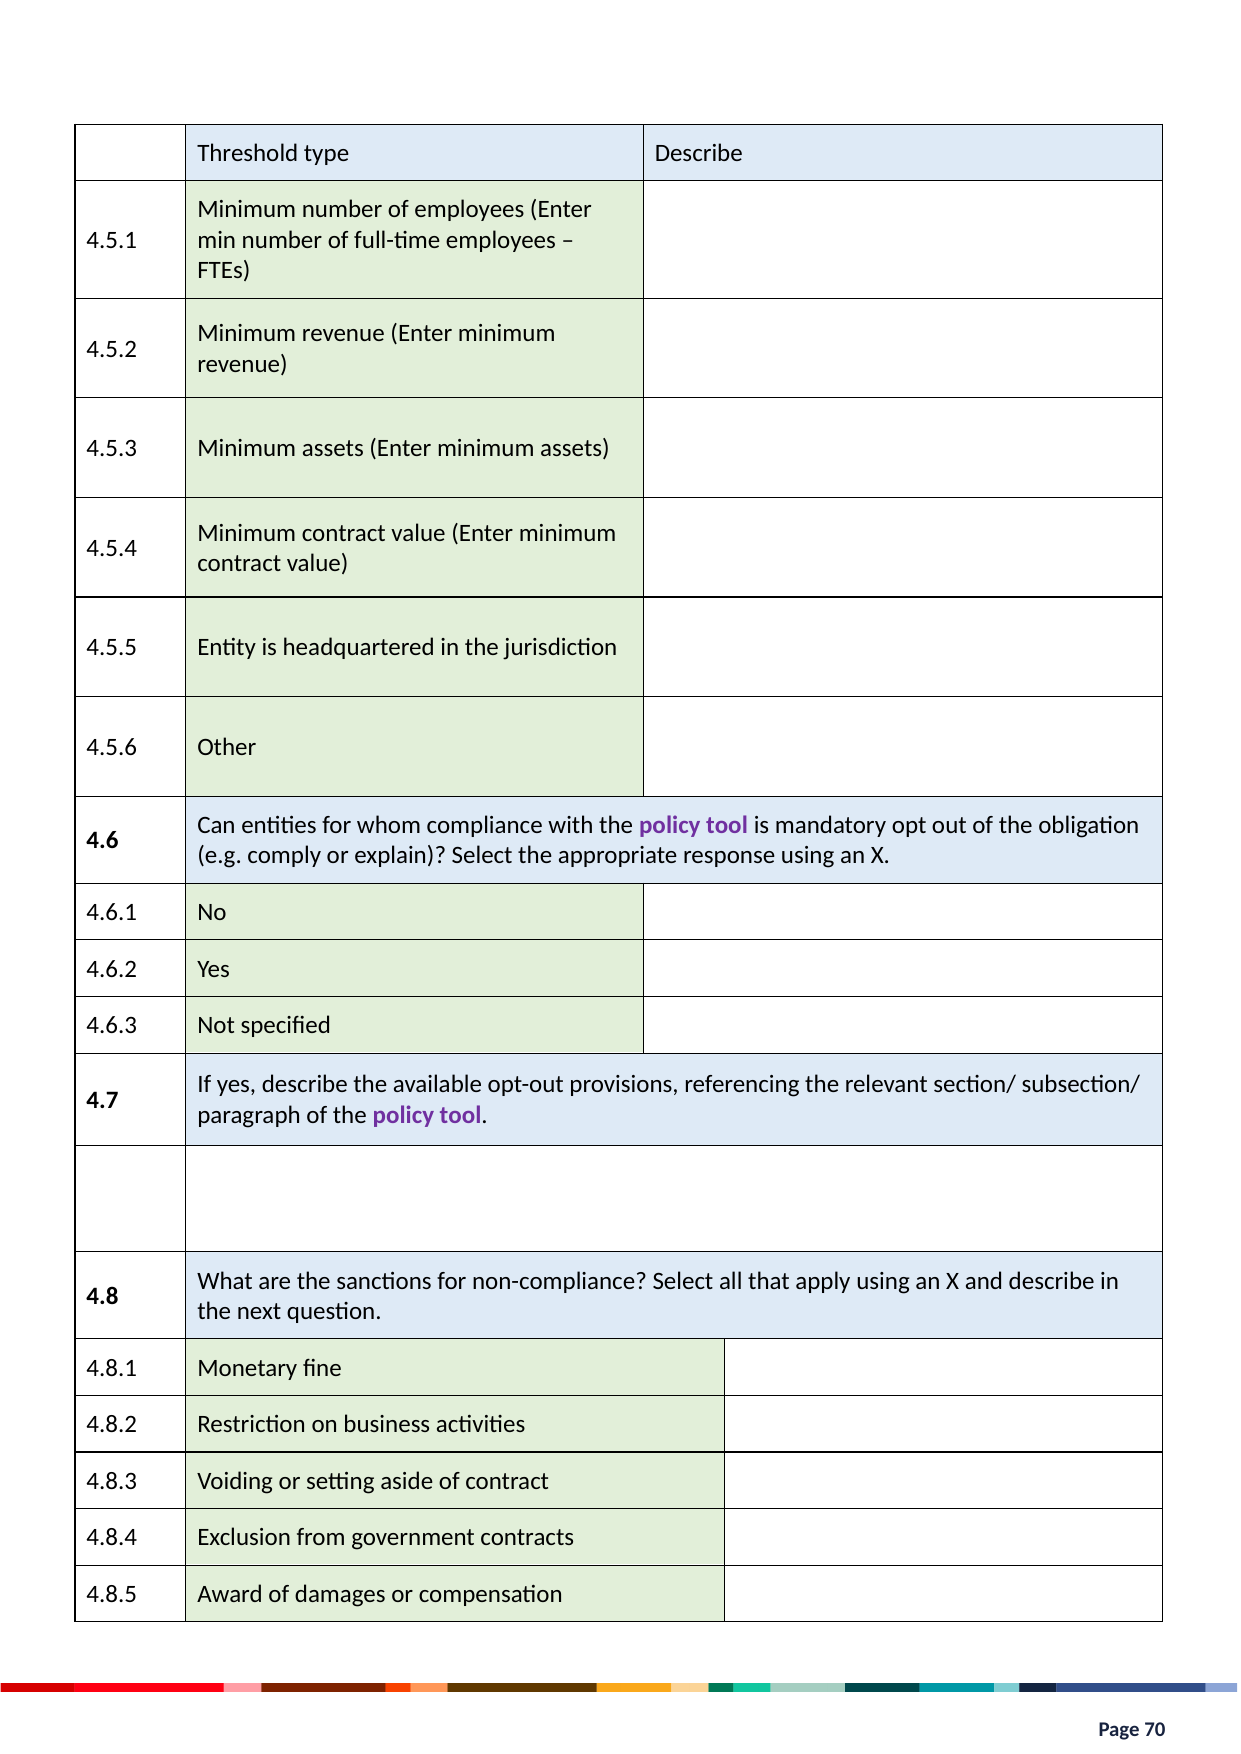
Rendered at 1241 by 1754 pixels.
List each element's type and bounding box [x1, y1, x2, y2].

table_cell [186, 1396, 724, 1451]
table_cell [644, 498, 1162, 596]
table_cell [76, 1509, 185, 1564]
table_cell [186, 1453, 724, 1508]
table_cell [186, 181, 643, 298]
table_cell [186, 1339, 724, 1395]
picture [0, 1683, 1236, 1692]
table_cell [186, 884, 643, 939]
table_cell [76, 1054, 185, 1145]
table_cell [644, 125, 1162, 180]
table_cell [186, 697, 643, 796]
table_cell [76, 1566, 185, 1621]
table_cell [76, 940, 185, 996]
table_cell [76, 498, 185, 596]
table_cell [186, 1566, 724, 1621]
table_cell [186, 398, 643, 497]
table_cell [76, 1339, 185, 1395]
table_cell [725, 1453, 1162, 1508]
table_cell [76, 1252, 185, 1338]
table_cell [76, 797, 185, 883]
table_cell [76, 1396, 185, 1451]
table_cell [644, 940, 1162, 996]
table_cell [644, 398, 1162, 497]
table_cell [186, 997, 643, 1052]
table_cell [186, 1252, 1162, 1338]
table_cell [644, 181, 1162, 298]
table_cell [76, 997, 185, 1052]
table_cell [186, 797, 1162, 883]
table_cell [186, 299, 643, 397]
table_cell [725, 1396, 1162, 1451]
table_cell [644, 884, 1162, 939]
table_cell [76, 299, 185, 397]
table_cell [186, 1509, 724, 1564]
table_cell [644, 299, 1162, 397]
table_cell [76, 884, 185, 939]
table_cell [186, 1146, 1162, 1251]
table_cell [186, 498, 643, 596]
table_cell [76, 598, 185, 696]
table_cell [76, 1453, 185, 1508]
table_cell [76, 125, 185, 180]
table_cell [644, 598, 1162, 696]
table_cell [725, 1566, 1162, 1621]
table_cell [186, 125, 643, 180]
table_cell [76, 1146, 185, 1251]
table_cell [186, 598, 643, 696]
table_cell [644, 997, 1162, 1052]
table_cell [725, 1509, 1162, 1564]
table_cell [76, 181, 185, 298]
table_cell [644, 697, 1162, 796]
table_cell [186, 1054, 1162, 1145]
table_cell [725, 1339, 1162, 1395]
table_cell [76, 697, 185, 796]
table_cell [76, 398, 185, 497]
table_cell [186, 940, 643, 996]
